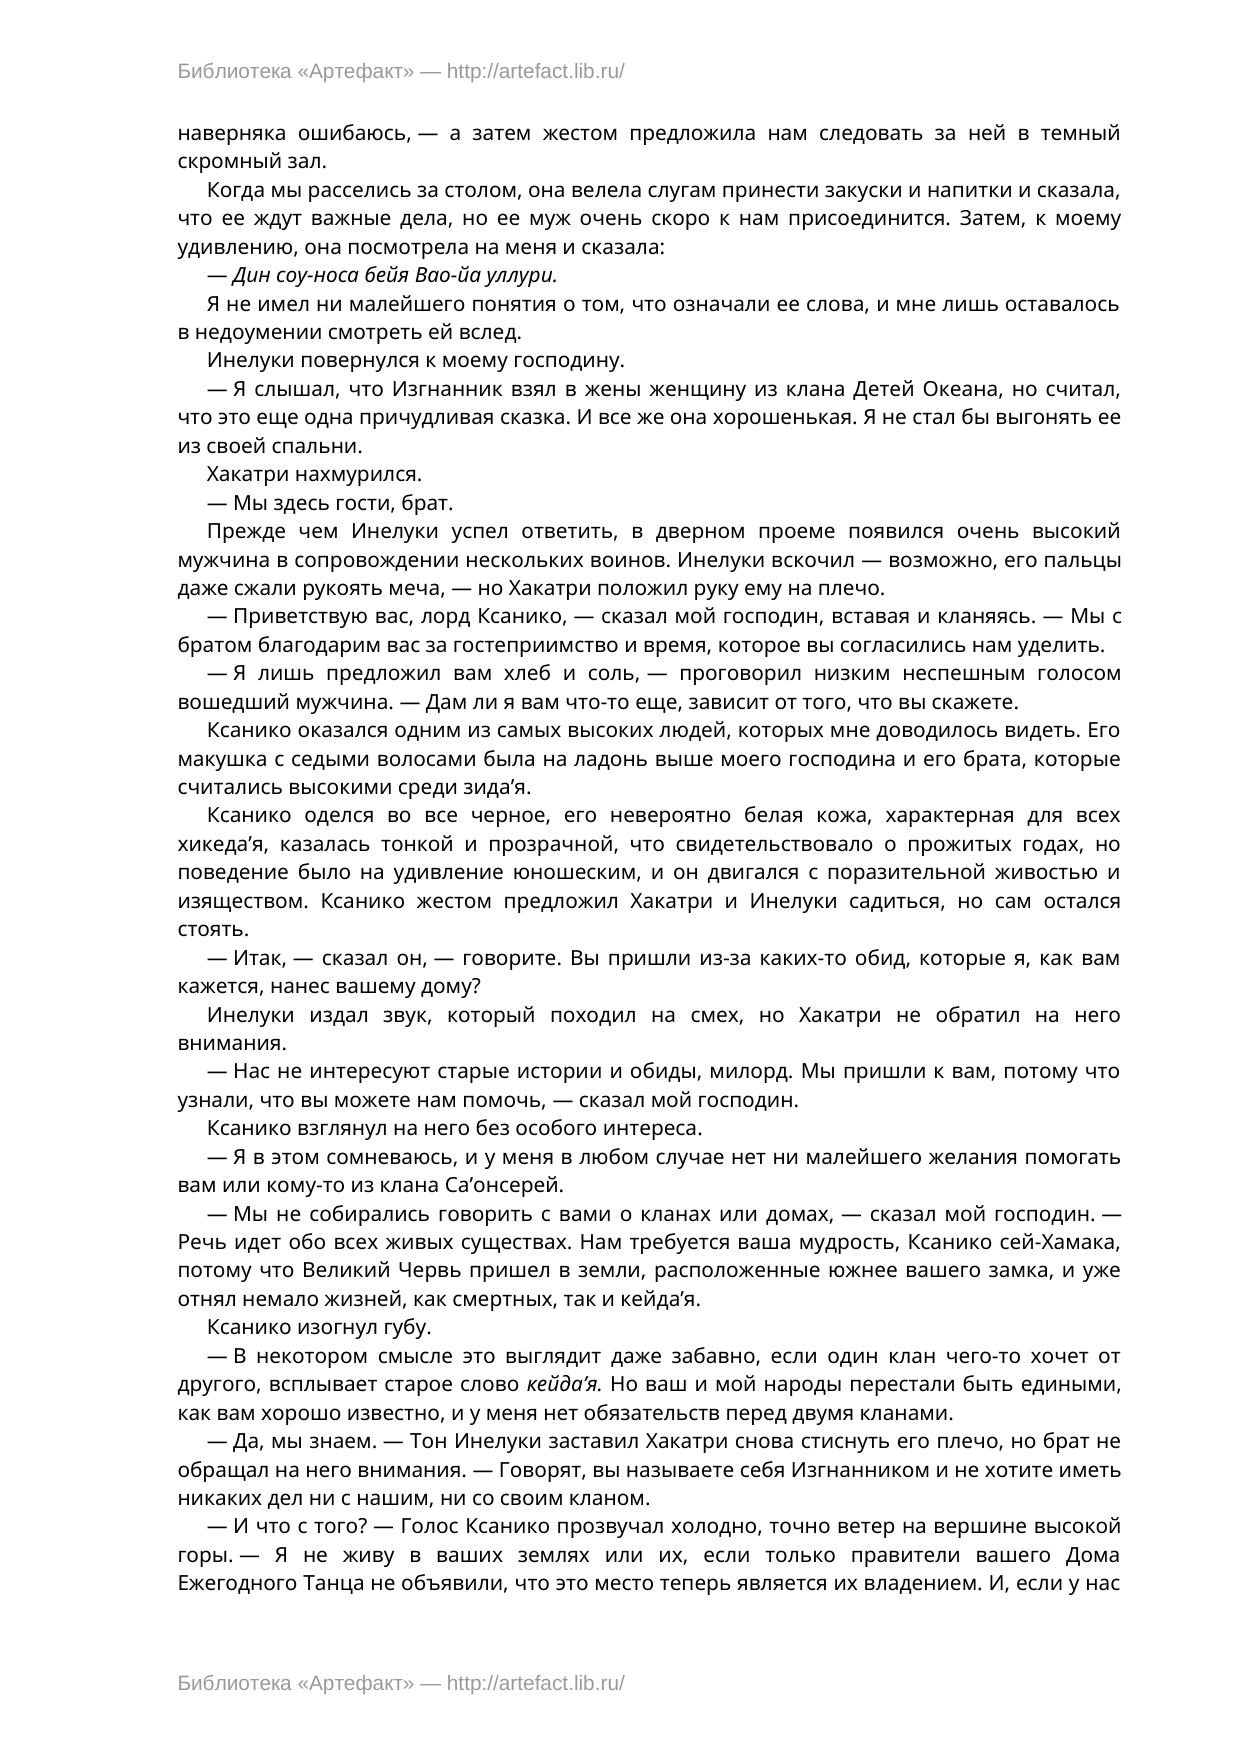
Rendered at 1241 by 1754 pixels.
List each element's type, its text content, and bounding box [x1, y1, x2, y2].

text — В некотором смысле это выглядит даже забавно, если один клан чего-то хочет от другого, всплывает старое слово кейда’я. Но ваш и мой народы перестали быть едиными, как вам хорошо известно, и у меня нет обязательств перед двумя кланами. [177, 1341, 1122, 1426]
text Я не имел ни малейшего понятия о том, что означали ее слова, и мне лишь оставалось в недоумении смотреть ей вслед. [177, 289, 1122, 346]
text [177, 1512, 1122, 1597]
text — Мы не собирались говорить с вами о кланах или домах, — сказал мой господин. — Речь идет обо всех живых существах. Нам требуется ваша мудрость, Ксанико сей-Хамака, потому что Великий Червь пришел в земли, расположенные южнее вашего замка, и уже отнял немало жизней, как смертных, так и кейда’я. [177, 1199, 1122, 1312]
text — Я в этом сомневаюсь, и у меня в любом случае нет ни малейшего желания помогать вам или кому-то из клана Са’онсерей. [177, 1142, 1122, 1199]
text Инелуки повернулся к моему господину. [177, 346, 1122, 374]
text Хакатри нахмурился. [177, 459, 1122, 488]
text — Я слышал, что Изгнанник взял в жены женщину из клана Детей Океана, но считал, что это еще одна причудливая сказка. И все же она хорошенькая. Я не стал бы выгонять ее из своей спальни. [177, 374, 1122, 459]
text Ксанико оказался одним из самых высоких людей, которых мне доводилось видеть. Его макушка с седыми волосами была на ладонь выше моего господина и его брата, которые считались высокими среди зида’я. [177, 715, 1122, 801]
text Ксанико оделся во все черное, его невероятно белая кожа, характерная для всех хикеда’я, казалась тонкой и прозрачной, что свидетельствовало о прожитых годах, но поведение было на удивление юношеским, и он двигался с поразительной живостью и изяществом. Ксанико жестом предложил Хакатри и Инелуки садиться, но сам остался стоять. [177, 801, 1122, 943]
text — Да, мы знаем. — Тон Инелуки заставил Хакатри снова стиснуть его плечо, но брат не обращал на него внимания. — Говорят, вы называете себя Изгнанником и не хотите иметь никаких дел ни с нашим, ни со своим кланом. [177, 1426, 1122, 1512]
text — Итак, — сказал он, — говорите. Вы пришли из-за каких-то обид, которые я, как вам кажется, нанес вашему дому? [177, 943, 1122, 1000]
text — Дин соу-носа бейя Вао-йа уллури. [177, 260, 1122, 289]
text Прежде чем Инелуки успел ответить, в дверном проеме появился очень высокий мужчина в сопровождении нескольких воинов. Инелуки вскочил — возможно, его пальцы даже сжали рукоять меча, — но Хакатри положил руку ему на плечо. [177, 516, 1122, 602]
text Ксанико изогнул губу. [177, 1312, 1122, 1341]
text Когда мы расселись за столом, она велела слугам принести закуски и напитки и сказала, что ее ждут важные дела, но ее муж очень скоро к нам присоединится. Затем, к моему удивлению, она посмотрела на меня и сказала: [177, 175, 1122, 260]
text — Нас не интересуют старые истории и обиды, милорд. Мы пришли к вам, потому что узнали, что вы можете нам помочь, — сказал мой господин. [177, 1057, 1122, 1113]
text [177, 118, 1122, 175]
text Ксанико взглянул на него без особого интереса. [177, 1113, 1122, 1142]
text — Мы здесь гости, брат. [177, 488, 1122, 516]
text Инелуки издал звук, который походил на смех, но Хакатри не обратил на него внимания. [177, 1000, 1122, 1057]
text — Приветствую вас, лорд Ксанико, — сказал мой господин, вставая и кланяясь. — Мы с братом благодарим вас за гостеприимство и время, которое вы согласились нам уделить. [177, 602, 1122, 658]
text — Я лишь предложил вам хлеб и соль, — проговорил низким неспешным голосом вошедший мужчина. — Дам ли я вам что-то еще, зависит от того, что вы скажете. [177, 658, 1122, 715]
